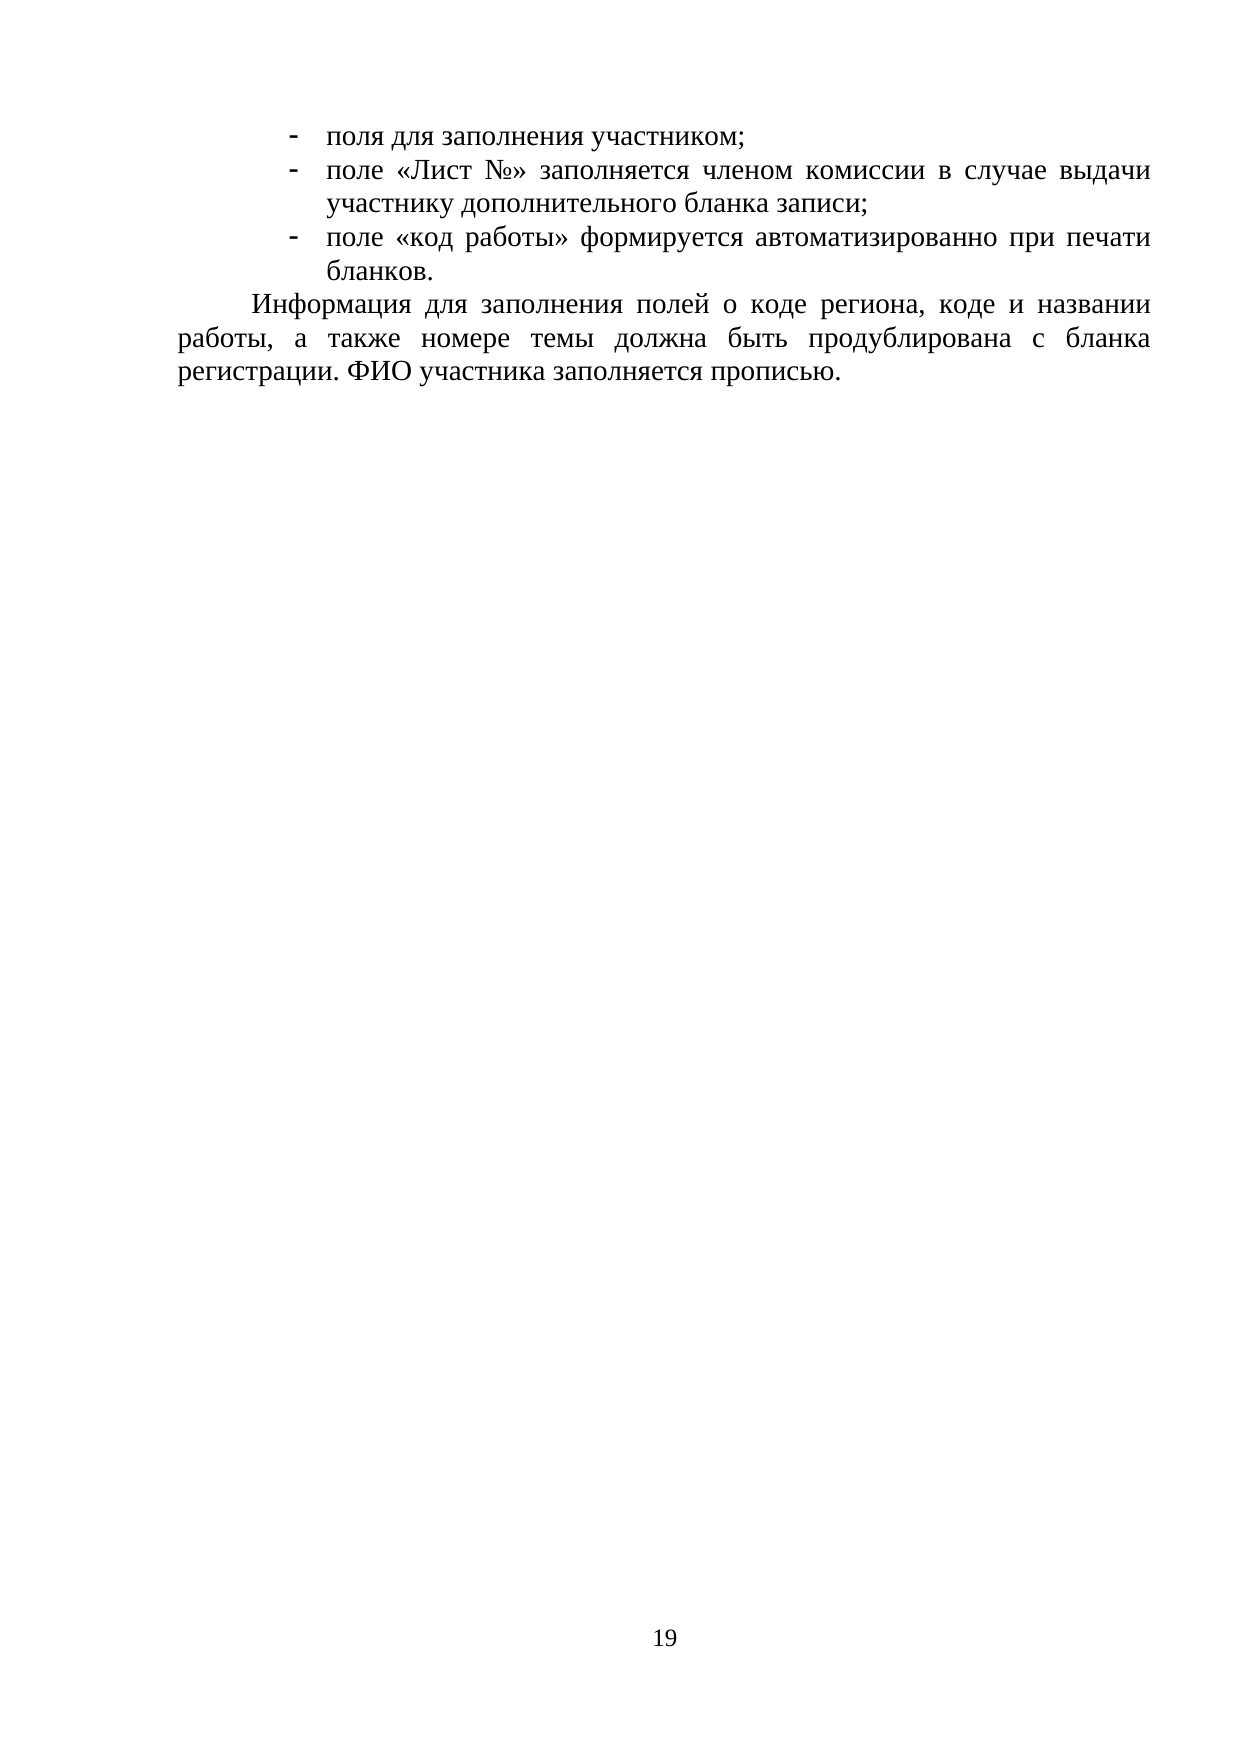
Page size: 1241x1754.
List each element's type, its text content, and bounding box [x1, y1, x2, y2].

list поля для заполнения участником; [288, 118, 1152, 152]
text Информация для заполнения полей о коде региона, коде и названии работы, а также номере темы должна быть продублирована с бланка регистрации. ФИО участника заполняется прописью. [177, 286, 1152, 387]
list поле «код работы» формируется автоматизированно при печати бланков. [288, 219, 1152, 286]
list поле «Лист №» заполняется членом комиссии в случае выдачи участнику дополнительного бланка записи; [288, 152, 1152, 219]
